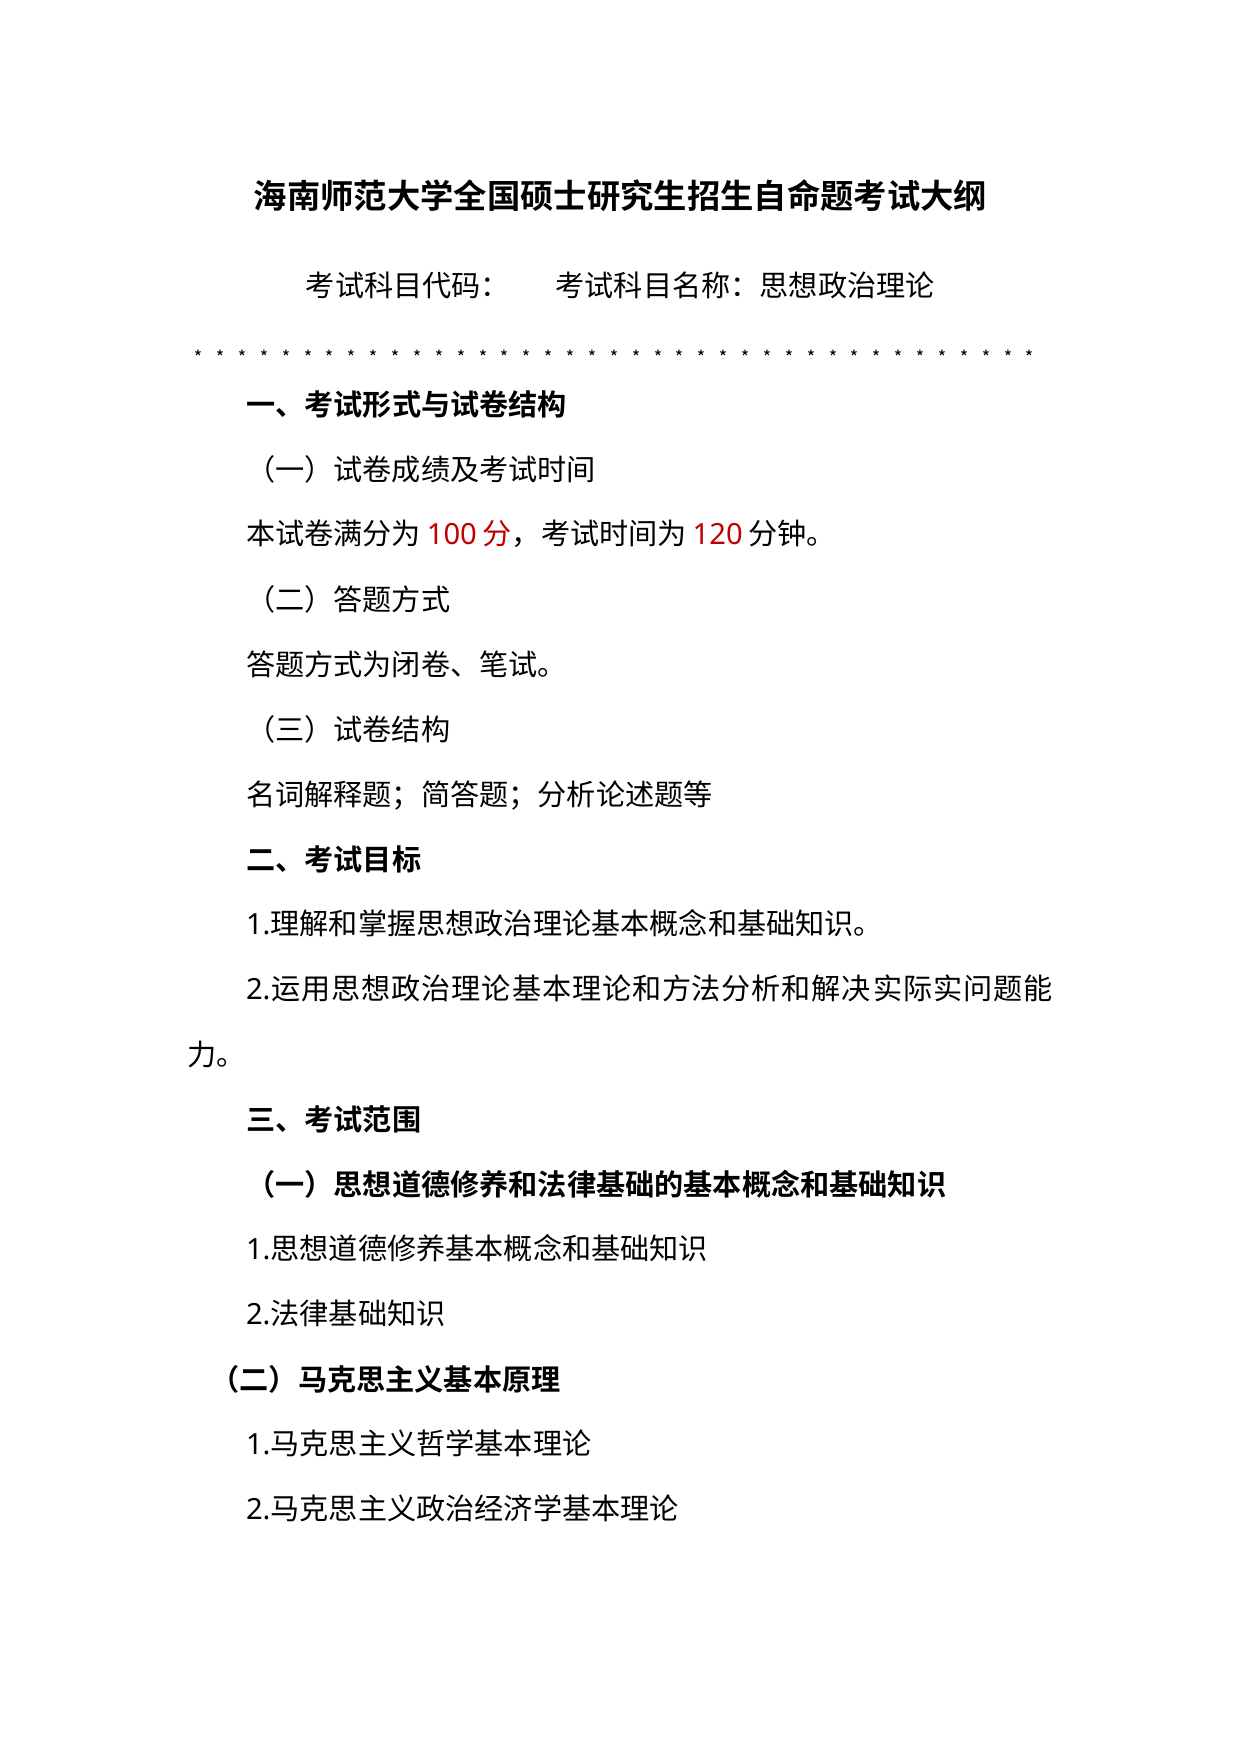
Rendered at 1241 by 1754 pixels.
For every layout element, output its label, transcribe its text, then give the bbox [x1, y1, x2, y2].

text 2.运用思想政治理论基本理论和方法分析和解决实际实问题能力。 [187, 955, 1053, 1085]
text 答题方式为闭卷、笔试。 [187, 630, 1053, 695]
text 二、考试目标 [187, 825, 1053, 890]
text 考试科目代码： 考试科目名称：思想政治理论 [187, 251, 1053, 316]
text （三）试卷结构 [187, 695, 1053, 760]
text 名词解释题；简答题；分析论述题等 [187, 760, 1053, 825]
text ﹡﹡﹡﹡﹡﹡﹡﹡﹡﹡﹡﹡﹡﹡﹡﹡﹡﹡﹡﹡﹡﹡﹡﹡﹡﹡﹡﹡﹡﹡﹡﹡﹡﹡﹡﹡﹡﹡﹡ [187, 337, 1053, 370]
text 三、考试范围 [187, 1085, 1053, 1150]
text （二）马克思主义基本原理 [187, 1345, 1053, 1410]
text 一、考试形式与试卷结构 [187, 370, 1053, 435]
text （二）答题方式 [187, 565, 1053, 630]
text （一）思想道德修养和法律基础的基本概念和基础知识 [187, 1150, 1053, 1215]
text 1.思想道德修养基本概念和基础知识 [187, 1215, 1053, 1280]
text 2.马克思主义政治经济学基本理论 [187, 1475, 1053, 1540]
text 海南师范大学全国硕士研究生招生自命题考试大纲 [187, 162, 1053, 227]
text 2.法律基础知识 [187, 1280, 1053, 1345]
text 1.马克思主义哲学基本理论 [187, 1410, 1053, 1475]
text 1.理解和掌握思想政治理论基本概念和基础知识。 [187, 890, 1053, 955]
text 本试卷满分为100分，考试时间为120分钟。 [187, 500, 1053, 565]
text （一）试卷成绩及考试时间 [187, 435, 1053, 500]
